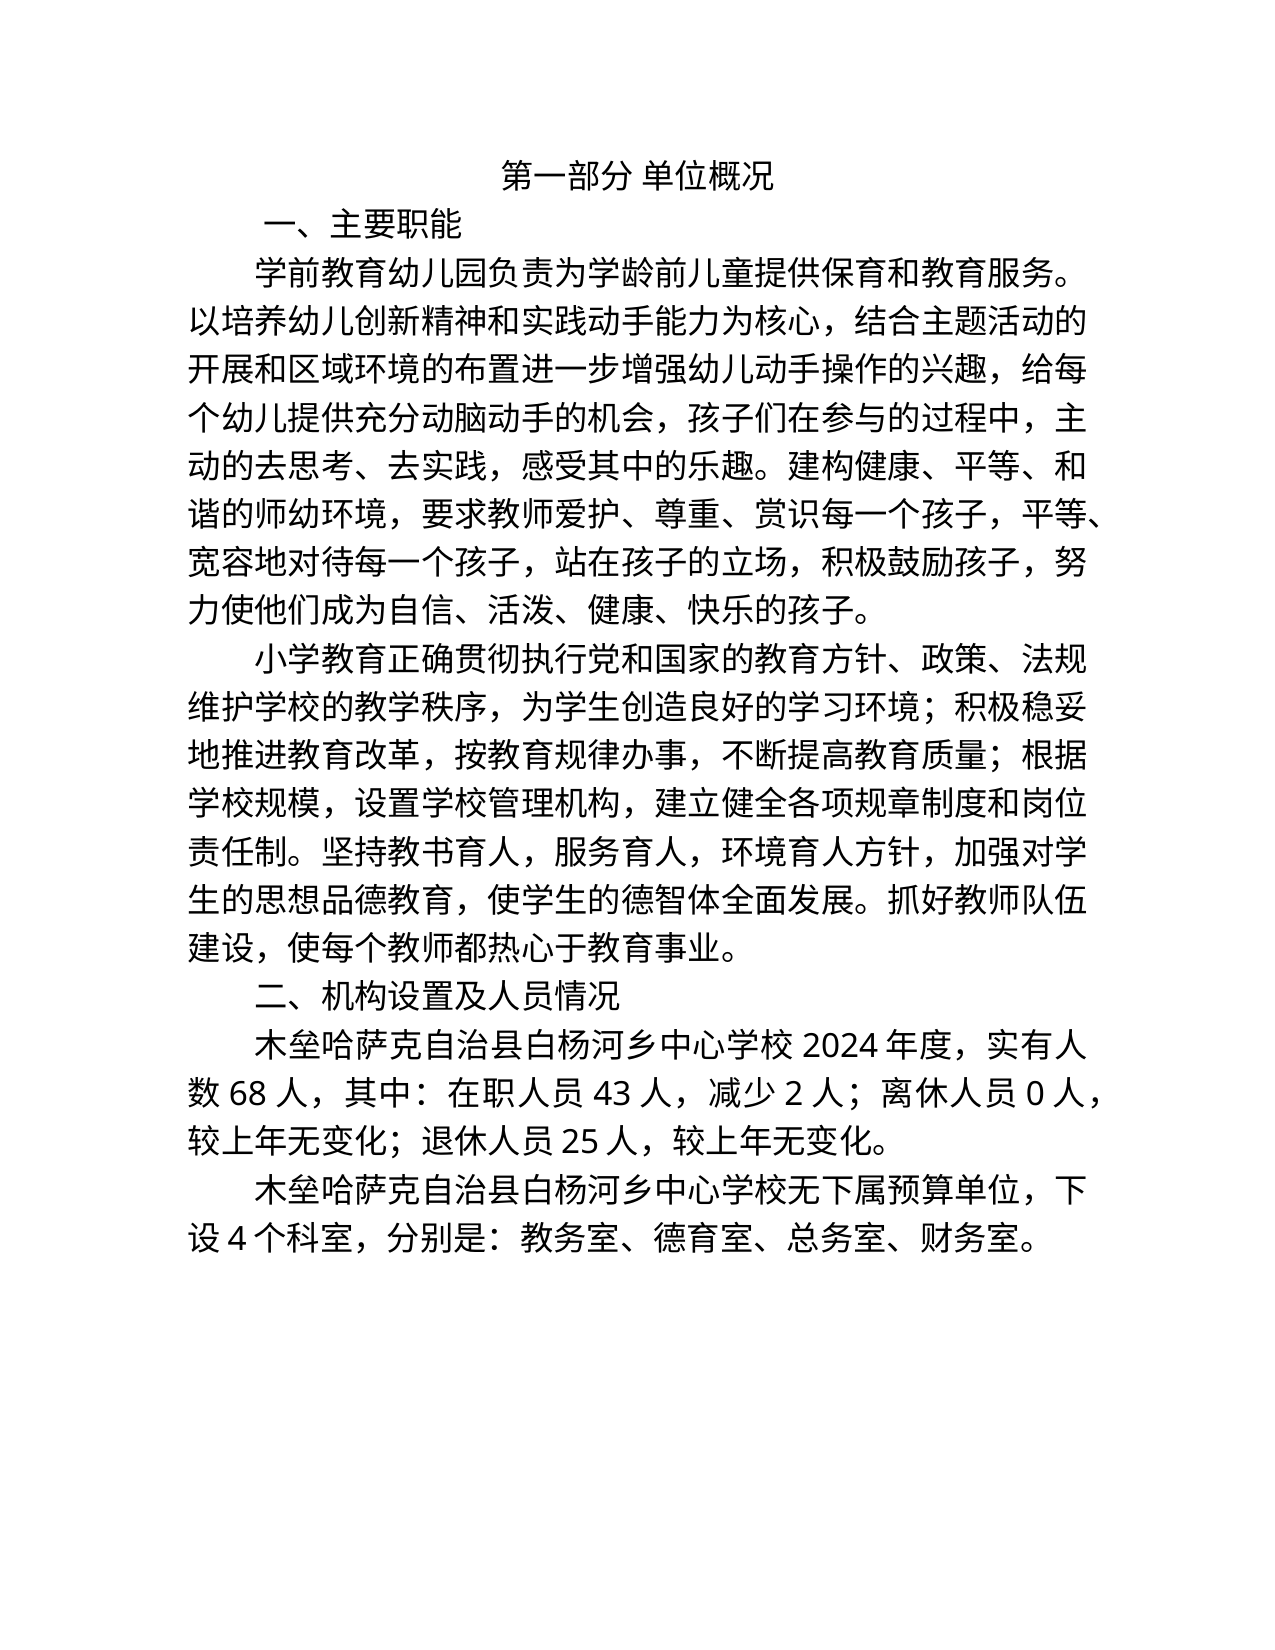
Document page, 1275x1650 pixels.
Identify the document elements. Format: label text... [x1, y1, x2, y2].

text 第一部分 单位概况 [187, 150, 1087, 198]
text 木垒哈萨克自治县白杨河乡中心学校2024年度，实有人数68人，其中：在职人员43人，减少2人；离休人员0人，较上年无变化；退休人员25人，较上年无变化。 [187, 1018, 1087, 1164]
text 木垒哈萨克自治县白杨河乡中心学校无下属预算单位，下设4个科室，分别是：教务室、德育室、总务室、财务室。 [187, 1164, 1087, 1260]
text 二、机构设置及人员情况 [187, 970, 1087, 1018]
text 学前教育幼儿园负责为学龄前儿童提供保育和教育服务。以培养幼儿创新精神和实践动手能力为核心，结合主题活动的开展和区域环境的布置进一步增强幼儿动手操作的兴趣，给每个幼儿提供充分动脑动手的机会，孩子们在参与的过程中，主动的去思考、去实践，感受其中的乐趣。建构健康、平等、和谐的师幼环境，要求教师爱护、尊重、赏识每一个孩子，平等、宽容地对待每一个孩子，站在孩子的立场，积极鼓励孩子，努力使他们成为自信、活泼、健康、快乐的孩子。 [187, 247, 1087, 632]
text 一、主要职能 [187, 198, 1087, 247]
text 小学教育正确贯彻执行党和国家的教育方针、政策、法规。维护学校的教学秩序，为学生创造良好的学习环境；积极稳妥地推进教育改革，按教育规律办事，不断提高教育质量；根据学校规模，设置学校管理机构，建立健全各项规章制度和岗位责任制。坚持教书育人，服务育人，环境育人方针，加强对学生的思想品德教育，使学生的德智体全面发展。抓好教师队伍建设，使每个教师都热心于教育事业。 [187, 632, 1087, 970]
